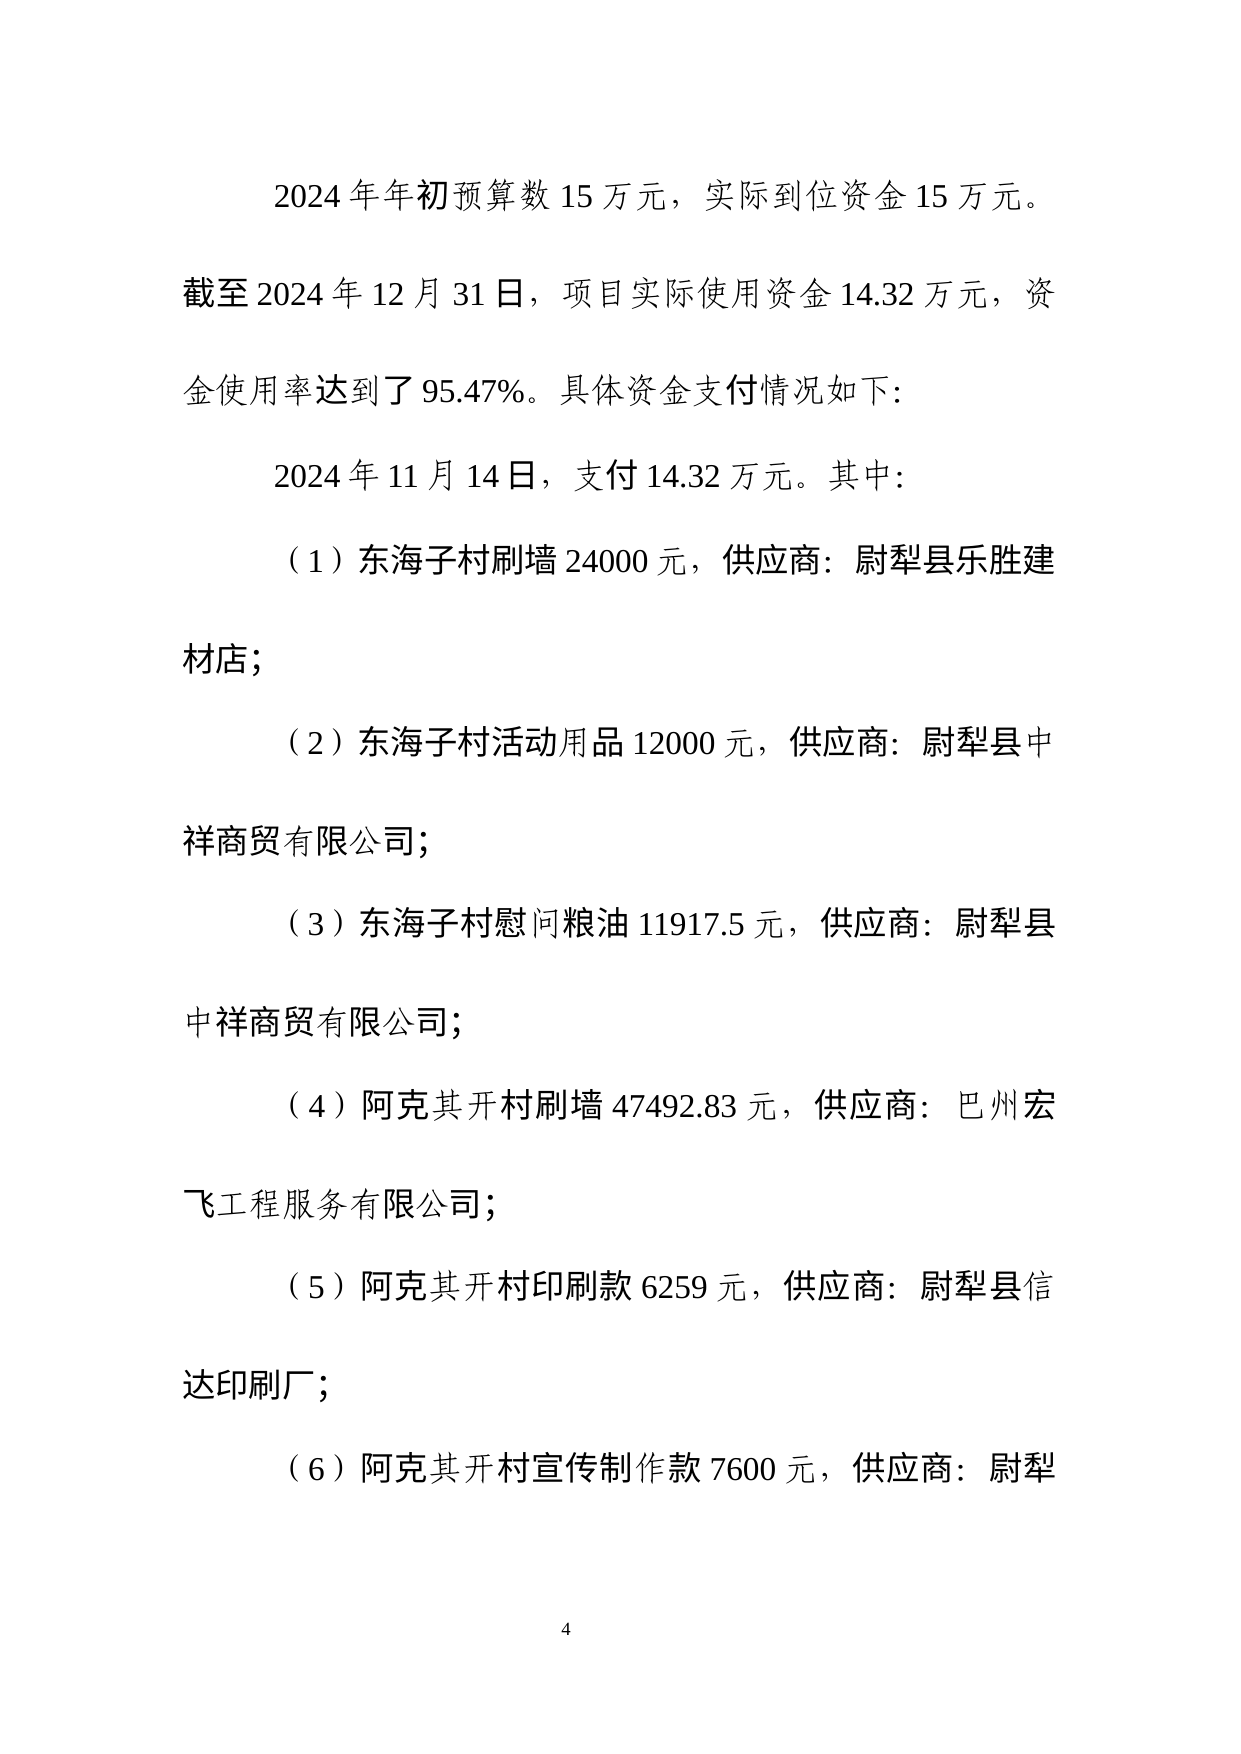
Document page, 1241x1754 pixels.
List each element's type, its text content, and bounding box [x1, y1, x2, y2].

text 2024年11月14日，支付14.32万元。其中： [182, 442, 1057, 507]
text （3）东海子村慰问粮油11917.5元，供应商：尉犁县中祥商贸有限公司； [182, 890, 1057, 1053]
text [182, 1435, 1057, 1500]
text 2024年年初预算数15万元，实际到位资金15万元。截至2024年12月31日，项目实际使用资金14.32万元，资金使用率达到了95.47%。具体资金支付情况如下： [182, 162, 1057, 422]
text （5）阿克其开村印刷款6259元，供应商：尉犁县信达印刷厂； [182, 1253, 1057, 1416]
text （2）东海子村活动用品12000元，供应商：尉犁县中祥商贸有限公司； [182, 709, 1057, 871]
text （4）阿克其开村刷墙47492.83元，供应商：巴州宏飞工程服务有限公司； [182, 1072, 1057, 1234]
text （1）东海子村刷墙24000元，供应商：尉犁县乐胜建材店； [182, 527, 1057, 690]
